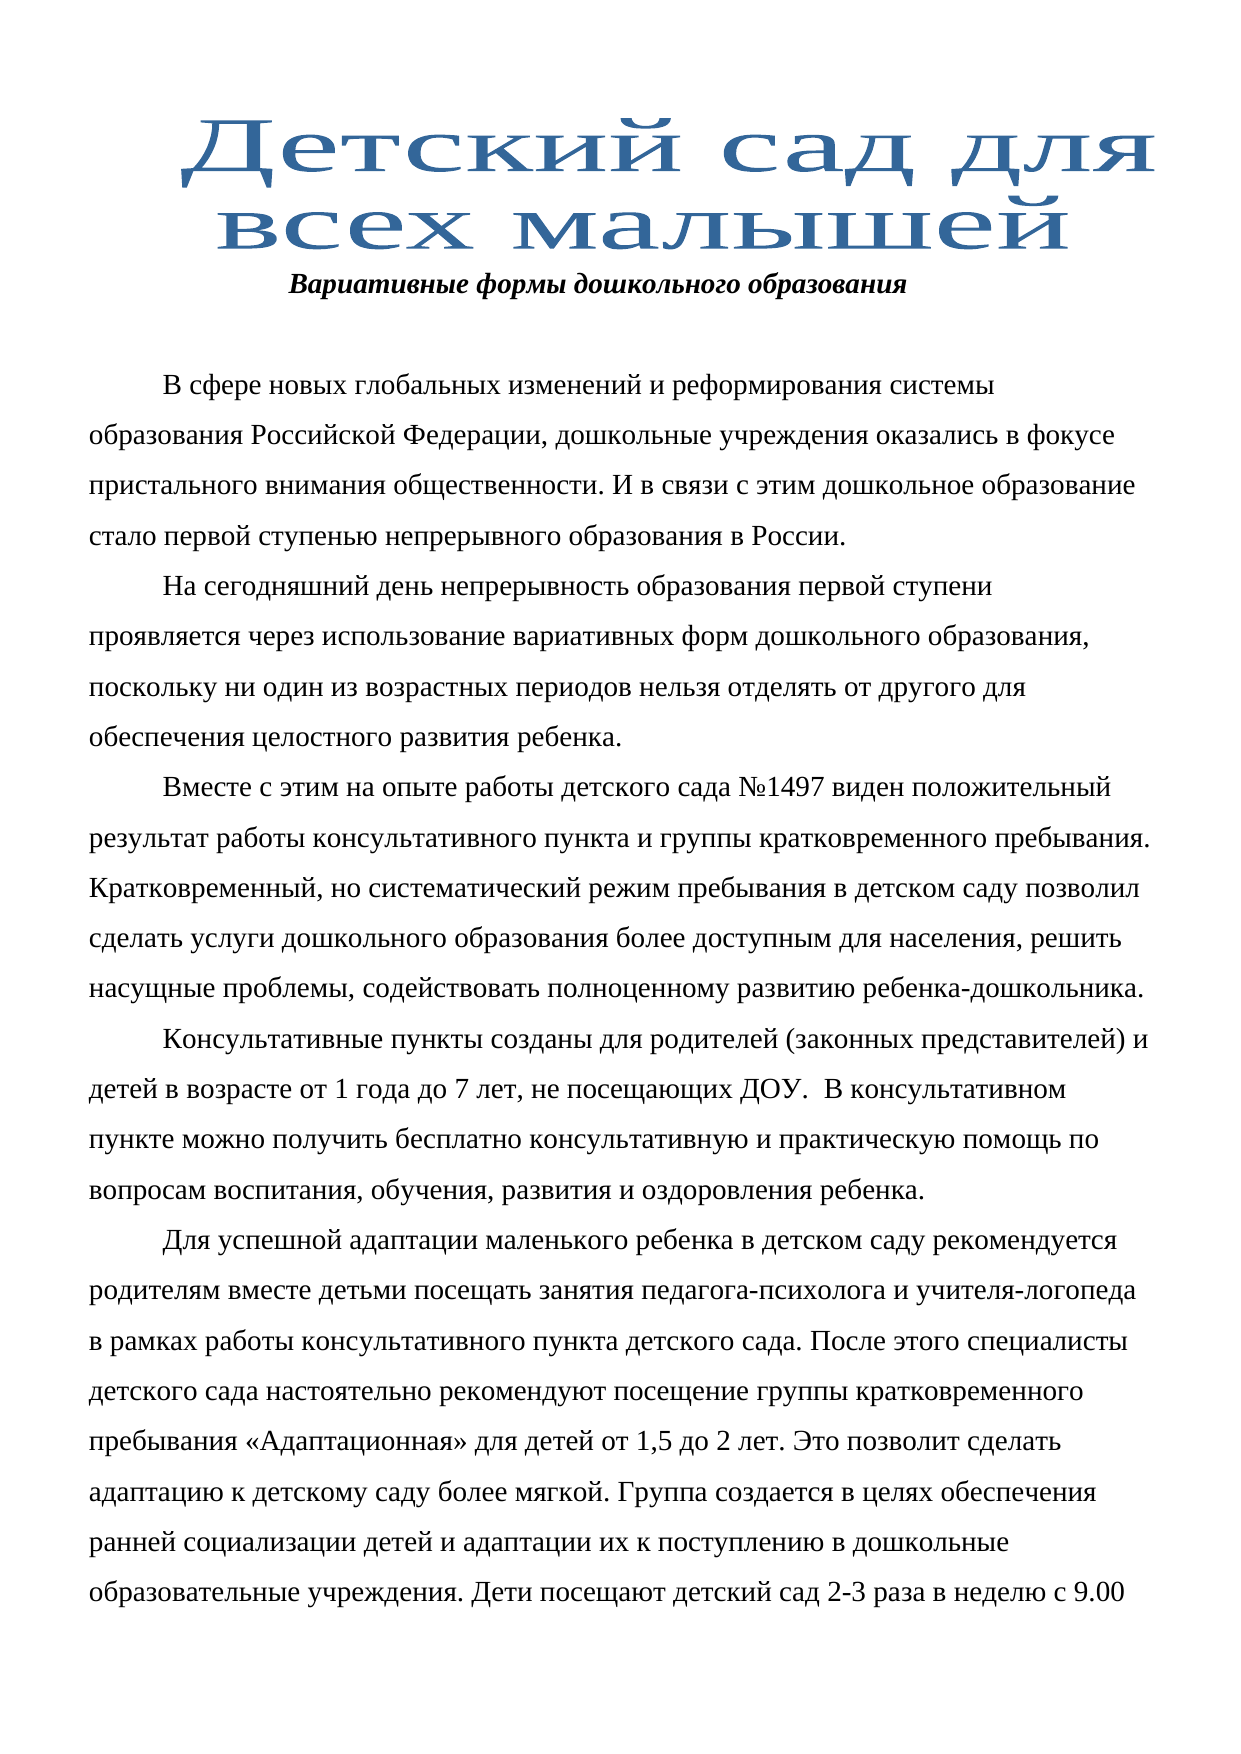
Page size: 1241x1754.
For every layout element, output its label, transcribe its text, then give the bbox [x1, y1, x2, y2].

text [89, 1222, 1152, 1608]
text В сфере новых глобальных изменений и реформирования системы образования Российской Федерации, дошкольные учреждения оказались в фокусе пристального внимания общественности. И в связи с этим дошкольное образование стало первой ступенью непрерывного образования в России. [89, 367, 1152, 551]
text Вариативные формы дошкольного образования [44, 118, 1152, 300]
text Консультативные пункты созданы для родителей (законных представителей) и детей в возрасте от 1 года до 7 лет, не посещающих ДОУ. В консультативном пункте можно получить бесплатно консультативную и практическую помощь по вопросам воспитания, обучения, развития и оздоровления ребенка. [89, 1021, 1152, 1205]
text Вместе с этим на опыте работы детского сада №1497 виден положительный результат работы консультативного пункта и группы кратковременного пребывания. Кратковременный, но систематический режим пребывания в детском саду позволил сделать услуги дошкольного образования более доступным для населения, решить насущные проблемы, содействовать полноценному развитию ребенка-дошкольника. [89, 769, 1152, 1004]
text На сегодняшний день непрерывность образования первой ступени проявляется через использование вариативных форм дошкольного образования, поскольку ни один из возрастных периодов нельзя отделять от другого для обеспечения целостного развития ребенка. [89, 568, 1152, 753]
